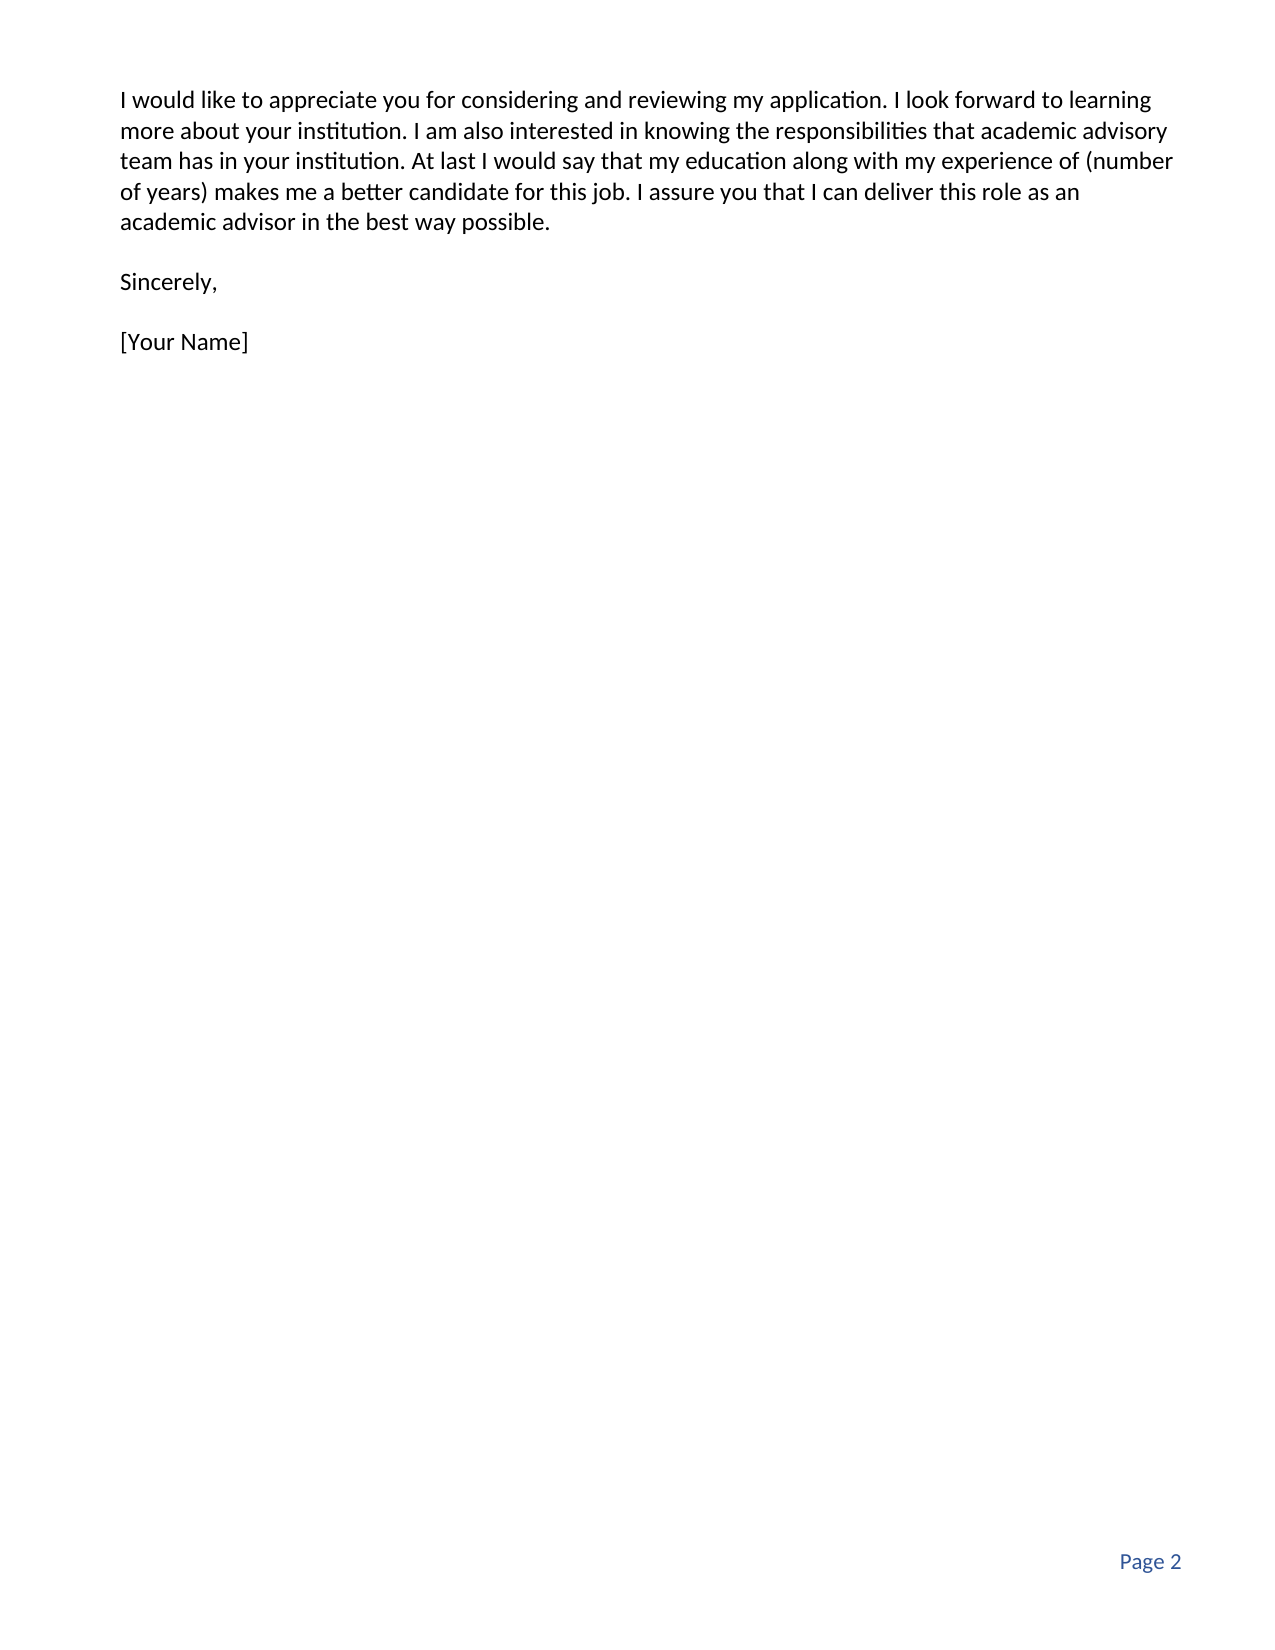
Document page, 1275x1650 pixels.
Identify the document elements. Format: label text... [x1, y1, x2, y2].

text I would like to appreciate you for considering and reviewing my application. I look forward to learning more about your institution. I am also interested in knowing the responsibilities that academic advisory team has in your institution. At last I would say that my education along with my experience of (number of years) makes me a better candidate for this job. I assure you that I can deliver this role as an academic advisor in the best way possible. [120, 84, 1181, 237]
text [Your Name] [120, 326, 1181, 356]
text Sincerely, [120, 266, 1181, 297]
